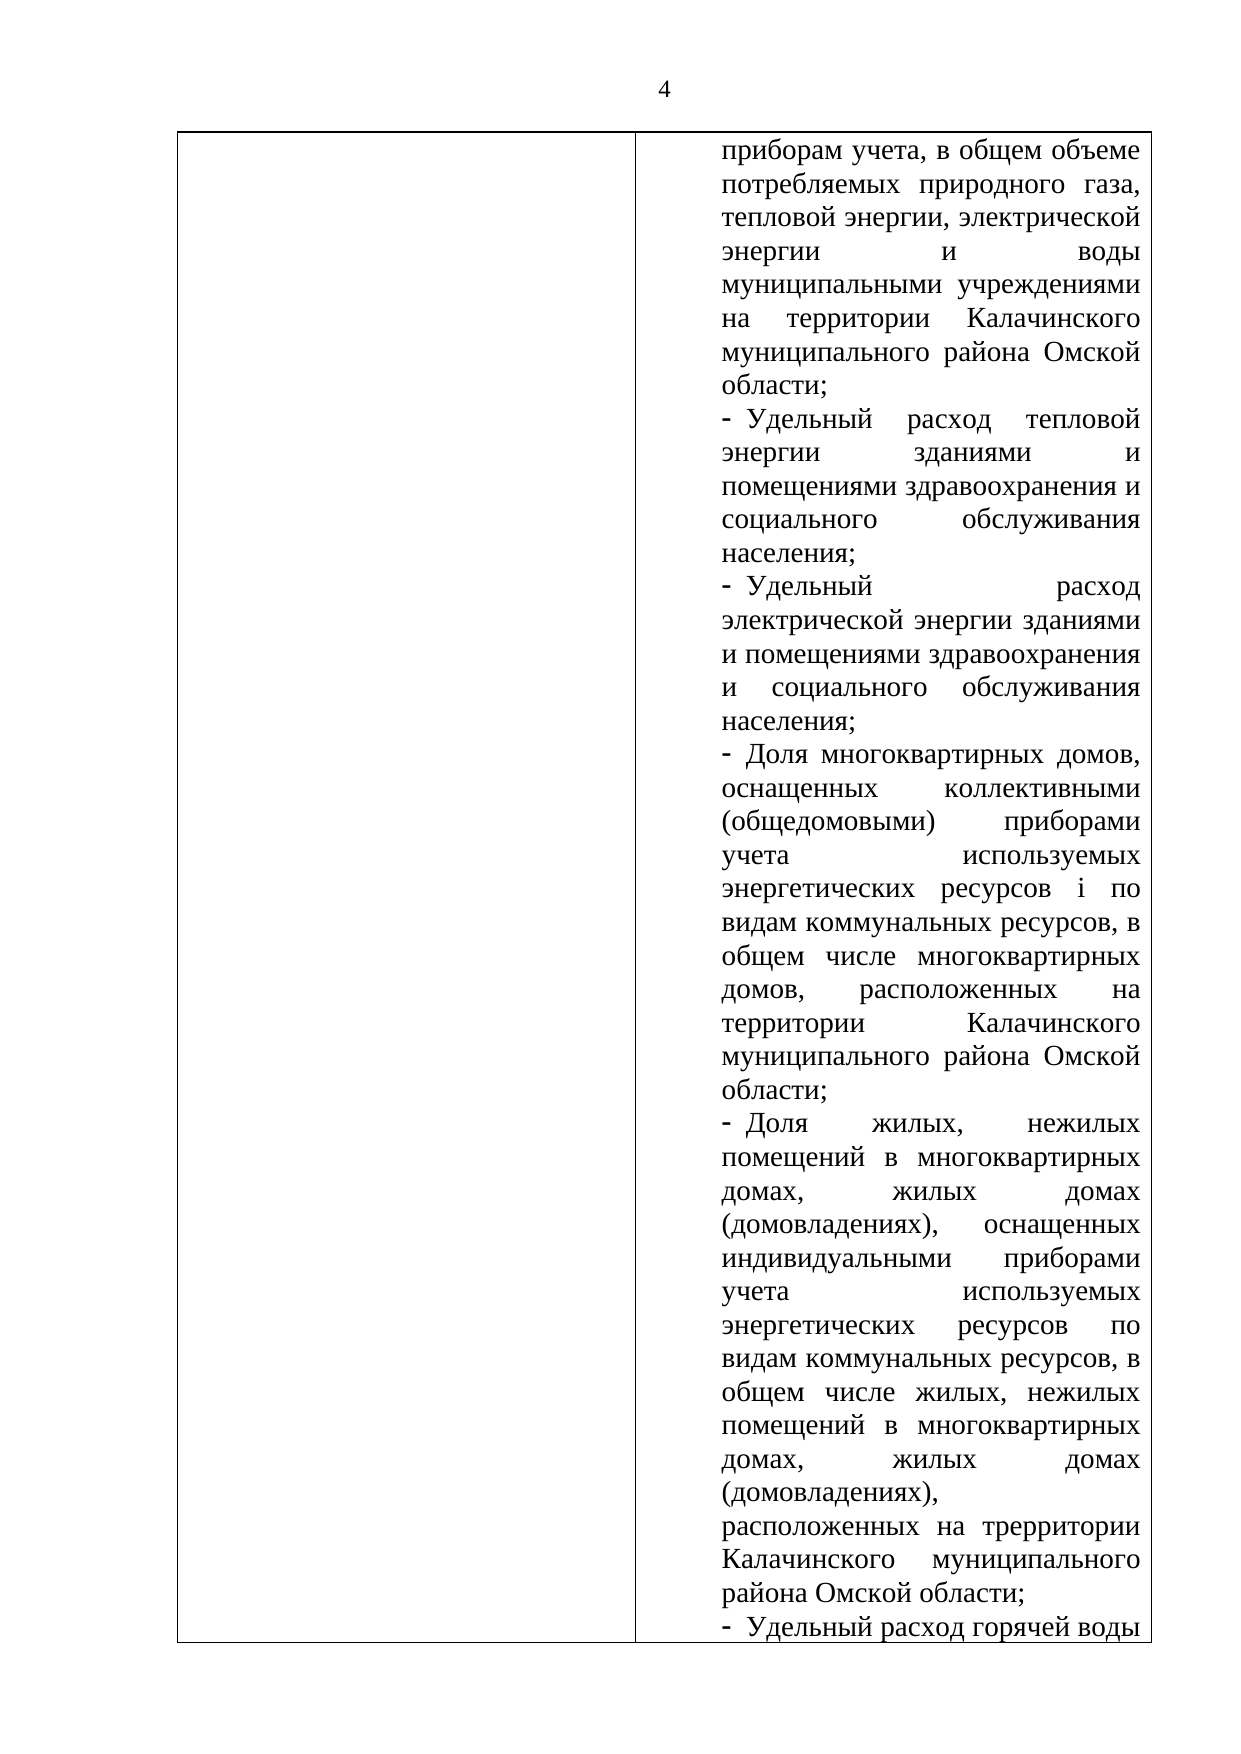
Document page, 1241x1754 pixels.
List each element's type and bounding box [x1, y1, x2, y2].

table_header [178, 133, 635, 1642]
table_header [636, 133, 1151, 1642]
